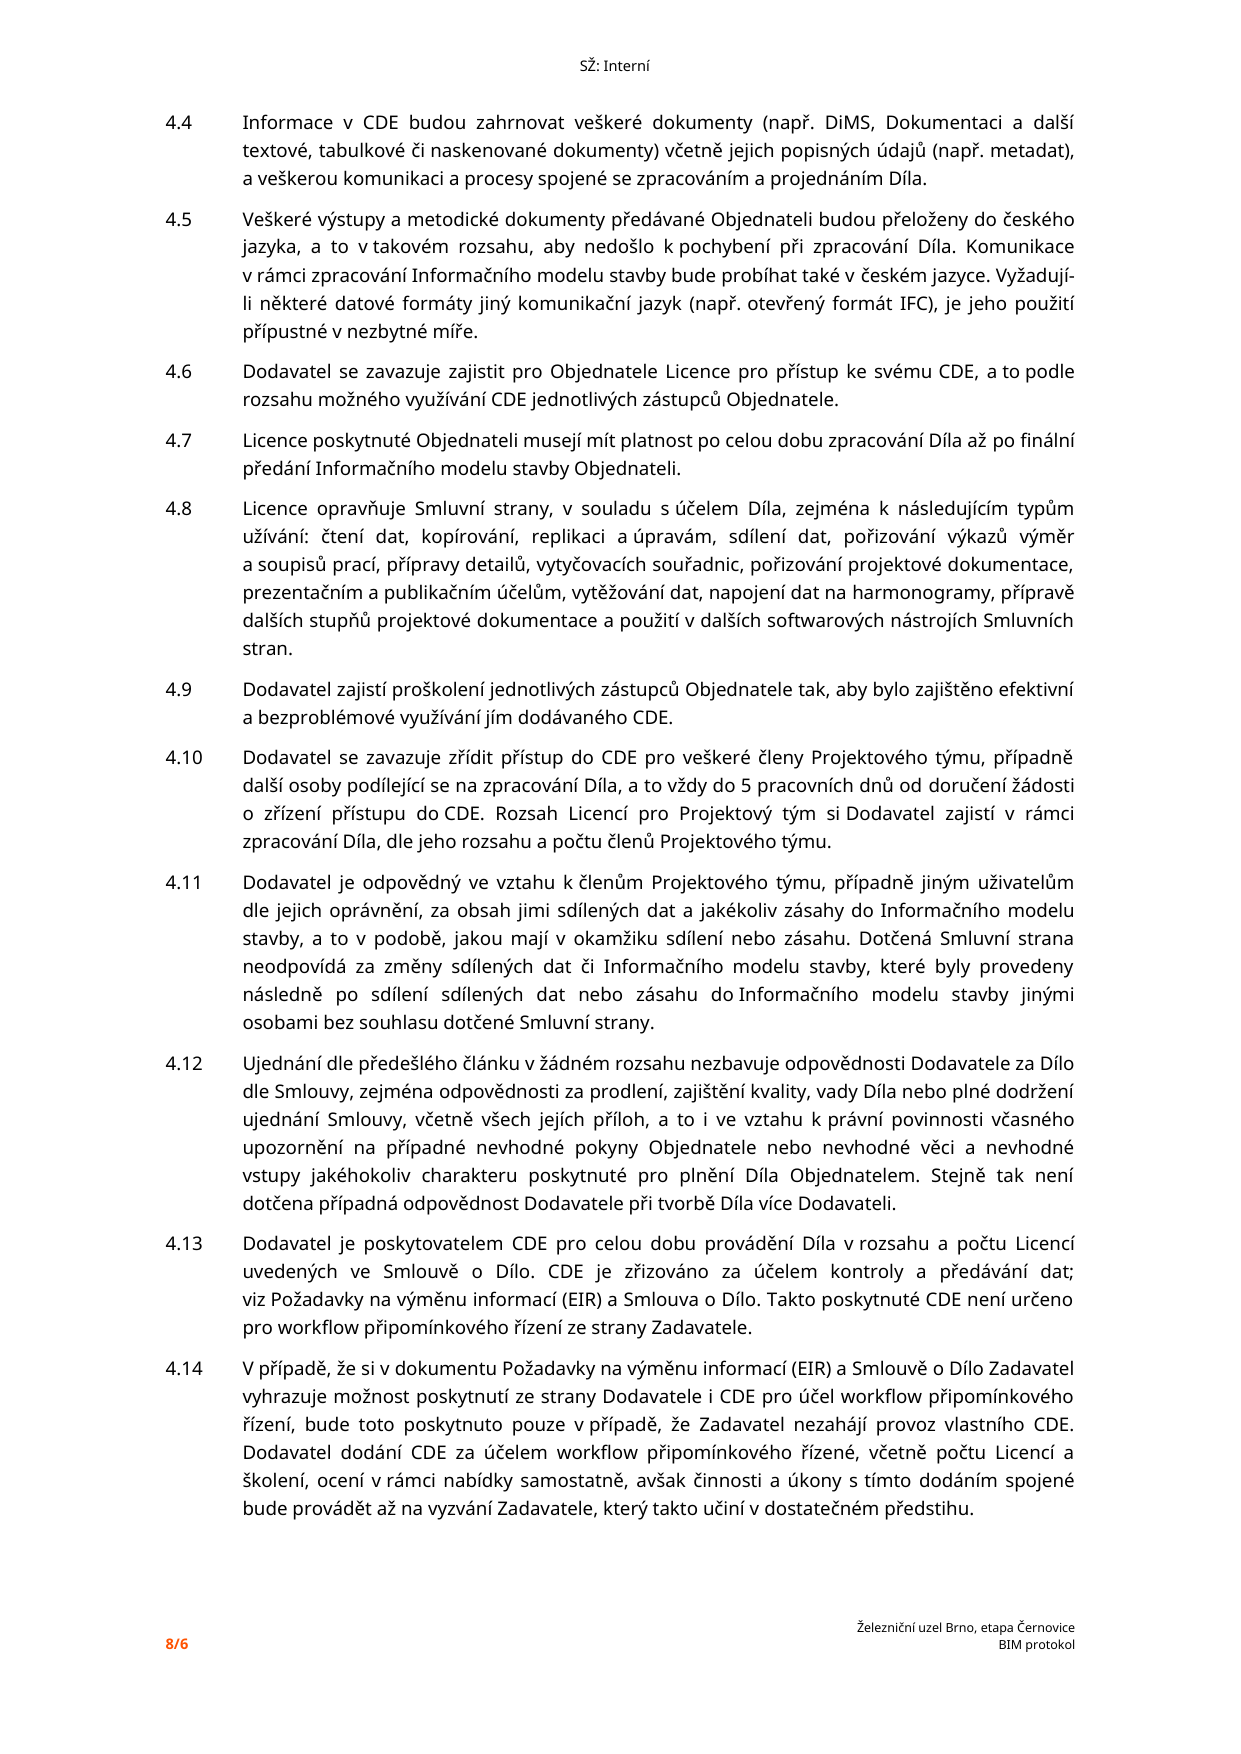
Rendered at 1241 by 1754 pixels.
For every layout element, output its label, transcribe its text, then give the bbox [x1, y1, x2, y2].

text Veškeré výstupy a metodické dokumenty předávané Objednateli budou přeloženy do českého jazyka, a to v takovém rozsahu, aby nedošlo k pochybení při zpracování Díla. Komunikace v rámci zpracování Informačního modelu stavby bude probíhat také v českém jazyce. Vyžadují-li některé datové formáty jiný komunikační jazyk (např. otevřený formát IFC), je jeho použití přípustné v nezbytné míře. [165, 206, 1075, 343]
text Dodavatel se zavazuje zřídit přístup do CDE pro veškeré členy Projektového týmu, případně další osoby podílející se na zpracování Díla, a to vždy do 5 pracovních dnů od doručení žádosti o zřízení přístupu do CDE. Rozsah Licencí pro Projektový tým si Dodavatel zajistí v rámci zpracování Díla, dle jeho rozsahu a počtu členů Projektového týmu. [165, 745, 1075, 854]
text Informace v CDE budou zahrnovat veškeré dokumenty (např. DiMS, Dokumentaci a další textové, tabulkové či naskenované dokumenty) včetně jejich popisných údajů (např. metadat), a veškerou komunikaci a procesy spojené se zpracováním a projednáním Díla. [165, 109, 1075, 191]
text Licence poskytnuté Objednateli musejí mít platnost po celou dobu zpracování Díla až po finální předání Informačního modelu stavby Objednateli. [165, 427, 1075, 481]
text Dodavatel se zavazuje zajistit pro Objednatele Licence pro přístup ke svému CDE, a to podle rozsahu možného využívání CDE jednotlivých zástupců Objednatele. [165, 358, 1075, 412]
text Ujednání dle předešlého článku v žádném rozsahu nezbavuje odpovědnosti Dodavatele za Dílo dle Smlouvy, zejména odpovědnosti za prodlení, zajištění kvality, vady Díla nebo plné dodržení ujednání Smlouvy, včetně všech jejích příloh, a to i ve vztahu k právní povinnosti včasného upozornění na případné nevhodné pokyny Objednatele nebo nevhodné věci a nevhodné vstupy jakéhokoliv charakteru poskytnuté pro plnění Díla Objednatelem. Stejně tak není dotčena případná odpovědnost Dodavatele při tvorbě Díla více Dodavateli. [165, 1050, 1075, 1216]
text Dodavatel je poskytovatelem CDE pro celou dobu provádění Díla v rozsahu a počtu Licencí uvedených ve Smlouvě o Dílo. CDE je zřizováno za účelem kontroly a předávání dat; viz Požadavky na výměnu informací (EIR) a Smlouva o Dílo. Takto poskytnuté CDE není určeno pro workflow připomínkového řízení ze strany Zadavatele. [165, 1231, 1075, 1340]
text V případě, že si v dokumentu Požadavky na výměnu informací (EIR) a Smlouvě o Dílo Zadavatel vyhrazuje možnost poskytnutí ze strany Dodavatele i CDE pro účel workflow připomínkového řízení, bude toto poskytnuto pouze v případě, že Zadavatel nezahájí provoz vlastního CDE. Dodavatel dodání CDE za účelem workflow připomínkového řízené, včetně počtu Licencí a školení, ocení v rámci nabídky samostatně, avšak činnosti a úkony s tímto dodáním spojené bude provádět až na vyzvání Zadavatele, který takto učiní v dostatečném předstihu. [165, 1355, 1075, 1521]
text Dodavatel je odpovědný ve vztahu k členům Projektového týmu, případně jiným uživatelům dle jejich oprávnění, za obsah jimi sdílených dat a jakékoliv zásahy do Informačního modelu stavby, a to v podobě, jakou mají v okamžiku sdílení nebo zásahu. Dotčená Smluvní strana neodpovídá za změny sdílených dat či Informačního modelu stavby, které byly provedeny následně po sdílení sdílených dat nebo zásahu do Informačního modelu stavby jinými osobami bez souhlasu dotčené Smluvní strany. [165, 869, 1075, 1035]
text Licence opravňuje Smluvní strany, v souladu s účelem Díla, zejména k následujícím typům užívání: čtení dat, kopírování, replikaci a úpravám, sdílení dat, pořizování výkazů výměr a soupisů prací, přípravy detailů, vytyčovacích souřadnic, pořizování projektové dokumentace, prezentačním a publikačním účelům, vytěžování dat, napojení dat na harmonogramy, přípravě dalších stupňů projektové dokumentace a použití v dalších softwarových nástrojích Smluvních stran. [165, 496, 1075, 661]
text Dodavatel zajistí proškolení jednotlivých zástupců Objednatele tak, aby bylo zajištěno efektivní a bezproblémové využívání jím dodávaného CDE. [165, 676, 1075, 730]
